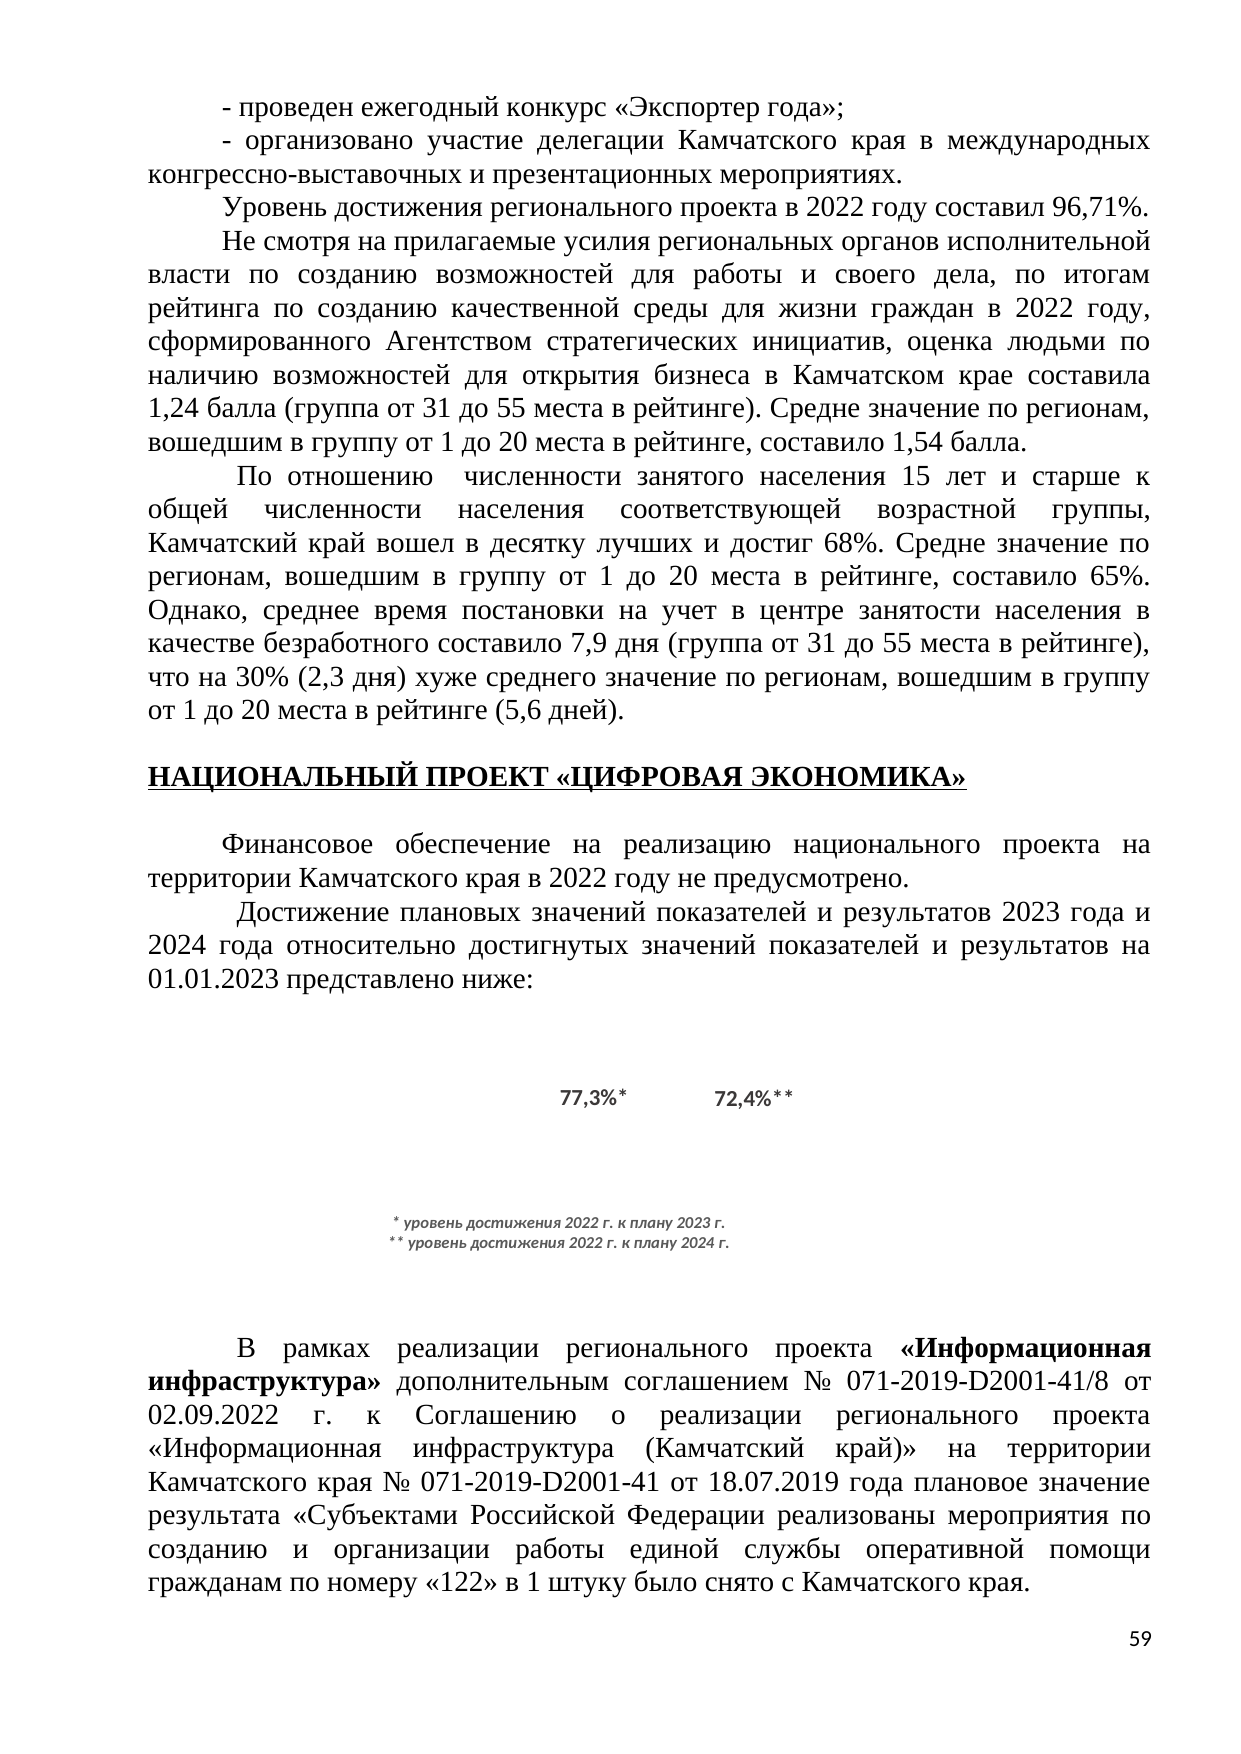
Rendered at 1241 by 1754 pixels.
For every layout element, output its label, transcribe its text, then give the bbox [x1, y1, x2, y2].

text - организовано участие делегации Камчатского края в международных конгрессно-выставочных и презентационных мероприятиях. [148, 122, 1152, 189]
text - проведен ежегодный конкурс «Экспортер года»; [148, 89, 1152, 122]
text По отношению численности занятого населения 15 лет и старше к общей численности населения соответствующей возрастной группы, Камчатский край вошел в десятку лучших и достиг 68%. Средне значение по регионам, вошедшим в группу от 1 до 20 места в рейтинге, составило 65%. Однако, среднее время постановки на учет в центре занятости населения в качестве безработного составило 7,9 дня (группа от 31 до 55 места в рейтинге), что на 30% (2,3 дня) хуже среднего значение по регионам, вошедшим в группу от 1 до 20 места в рейтинге (5,6 дней). [148, 458, 1152, 726]
text Не смотря на прилагаемые усилия региональных органов исполнительной власти по созданию возможностей для работы и своего дела, по итогам рейтинга по созданию качественной среды для жизни граждан в 2022 году, сформированного Агентством стратегических инициатив, оценка людьми по наличию возможностей для открытия бизнеса в Камчатском крае составила 1,24 балла (группа от 31 до 55 места в рейтинге). Средне значение по регионам, вошедшим в группу от 1 до 20 места в рейтинге, составило 1,54 балла. [148, 223, 1152, 458]
text Достижение плановых значений показателей и результатов 2023 года и 2024 года относительно достигнутых значений показателей и результатов на 01.01.2023 представлено ниже: [148, 894, 1152, 994]
text В рамках реализации регионального проекта «Информационная инфраструктура» дополнительным соглашением № 071-2019-D2001-41/8 от 02.09.2022 г. к Соглашению о реализации регионального проекта «Информационная инфраструктура (Камчатский край)» на территории Камчатского края № 071-2019-D2001-41 от 18.07.2019 года плановое значение результата «Субъектами Российской Федерации реализованы мероприятия по созданию и организации работы единой службы оперативной помощи гражданам по номеру «122» в 1 штуку было снято с Камчатского края. [148, 1330, 1152, 1598]
text НАЦИОНАЛЬНЫЙ ПРОЕКТ «ЦИФРОВАЯ ЭКОНОМИКА» [148, 759, 1152, 793]
text Уровень достижения регионального проекта в 2022 году составил 96,71%. [148, 189, 1152, 223]
text Финансовое обеспечение на реализацию национального проекта на территории Камчатского края в 2022 году не предусмотрено. [148, 827, 1152, 894]
